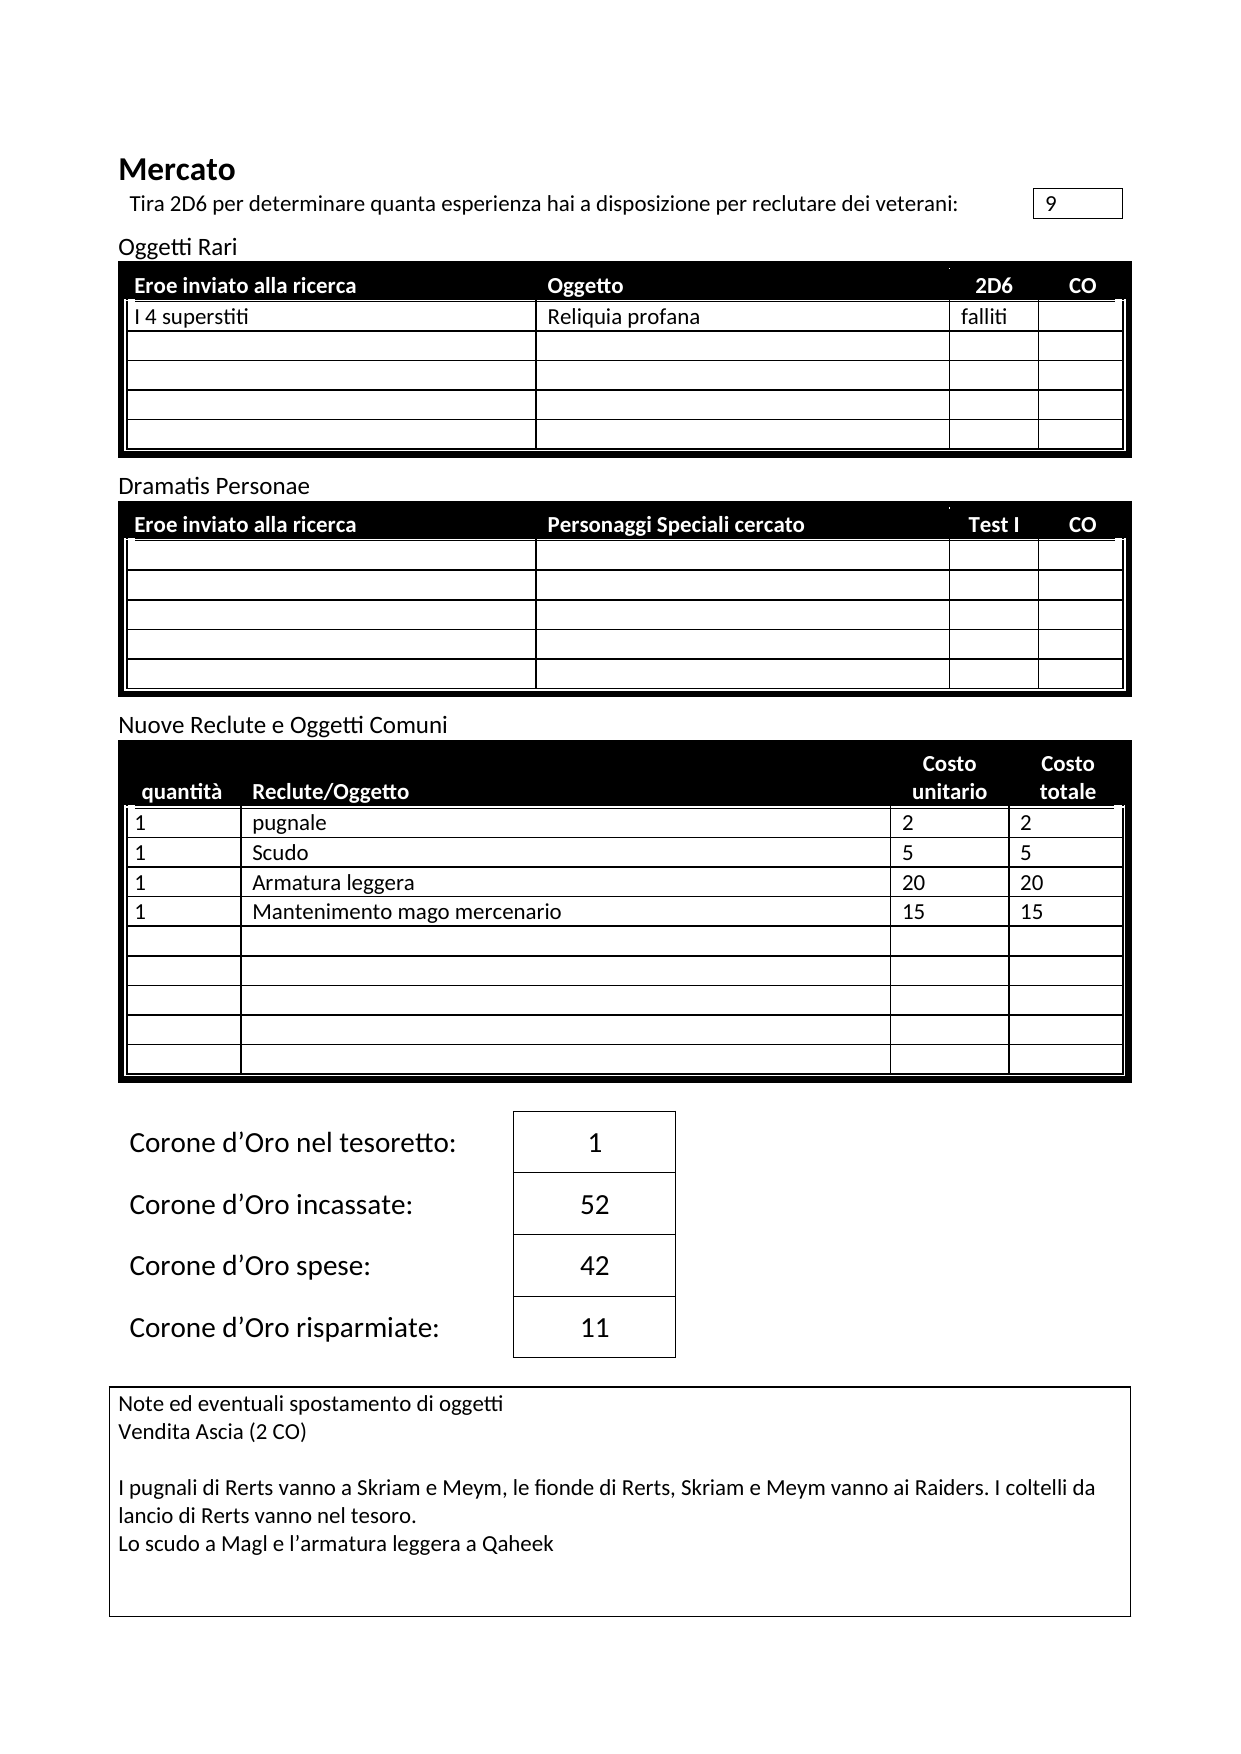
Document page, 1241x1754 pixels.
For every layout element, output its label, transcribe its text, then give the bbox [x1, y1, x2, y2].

table_cell [1039, 630, 1122, 658]
table_cell [242, 957, 890, 984]
table_cell Armatura leggera [242, 868, 890, 896]
table_header Personaggi Speciali cercato [537, 510, 949, 538]
table_cell Corone d’Oro risparmiate: [118, 1296, 513, 1357]
table_cell Mantenimento mago mercenario [242, 897, 890, 925]
table_cell Corone d’Oro incassate: [118, 1172, 513, 1234]
table_cell 1 [128, 868, 240, 896]
table_cell [128, 571, 535, 599]
table_cell 15 [1010, 897, 1122, 925]
table_cell [950, 332, 1038, 359]
text I pugnali di Rerts vanno a Skriam e Meym, le fionde di Rerts, Skriam e Meym vanno ai Raiders. I coltelli da lancio di Rerts vanno nel tesoro. [118, 1473, 1122, 1529]
table_cell [1039, 391, 1122, 419]
table_cell [128, 957, 240, 984]
table_cell [537, 630, 949, 658]
table_header quantità [128, 749, 240, 805]
table_header Corone d’Oro nel tesoretto: [118, 1111, 513, 1172]
table_cell [891, 957, 1008, 984]
text Oggetti Rari [118, 231, 1122, 261]
table_cell [1039, 571, 1122, 599]
table_cell [891, 1045, 1008, 1073]
table_cell [537, 571, 949, 599]
table_cell [537, 332, 949, 359]
table_cell [950, 391, 1038, 419]
table_header Oggetto [537, 271, 949, 299]
table_cell [128, 630, 535, 658]
table_cell 5 [1010, 838, 1122, 866]
table_cell 42 [514, 1235, 675, 1296]
table_cell [128, 361, 535, 389]
table_cell 5 [891, 838, 1008, 866]
table_cell [124, 538, 535, 569]
table_cell [950, 630, 1038, 658]
table_cell [1039, 332, 1122, 359]
table_cell Scudo [242, 838, 890, 866]
table_cell [537, 361, 949, 389]
table_cell [1010, 1045, 1122, 1073]
table_cell 2 [1010, 805, 1125, 837]
table_cell [537, 391, 949, 419]
table_cell [891, 986, 1008, 1014]
table_cell Corone d’Oro spese: [118, 1234, 513, 1296]
table_cell 20 [891, 868, 1008, 896]
text Vendita Ascia (2 CO) [118, 1417, 1122, 1446]
table_header Eroe inviato alla ricerca [128, 271, 535, 299]
table_cell falliti [950, 302, 1038, 330]
text Dramatis Personae [118, 470, 1122, 501]
table_cell 15 [891, 897, 1008, 925]
table_cell [128, 1045, 240, 1073]
text Mercato [118, 148, 1122, 188]
table_cell [891, 1016, 1008, 1044]
table_cell 1 [128, 897, 240, 925]
table_header Reclute/Oggetto [242, 749, 890, 805]
table_cell [1010, 957, 1122, 984]
table_cell [242, 927, 890, 955]
table_header Costo totale [1010, 749, 1122, 805]
text Note ed eventuali spostamento di oggetti [110, 1388, 1130, 1417]
table_cell 2 [891, 809, 1008, 837]
table_cell [1039, 420, 1122, 448]
table_cell [891, 927, 1008, 955]
table_header Costo unitario [891, 749, 1008, 805]
text Lo scudo a Magl e l’armatura leggera a Qaheek [118, 1529, 1122, 1558]
table_cell 52 [514, 1173, 675, 1234]
table_cell [537, 601, 949, 628]
table_header Test I [950, 510, 1038, 538]
text Nuove Reclute e Oggetti Comuni [118, 709, 1122, 740]
table_header 2D6 [950, 271, 1038, 299]
table_cell [1010, 986, 1122, 1014]
table_cell [950, 420, 1038, 448]
table_cell [1010, 1016, 1122, 1044]
table_cell [950, 660, 1038, 688]
table_cell [128, 332, 535, 359]
table_header Eroe inviato alla ricerca [128, 510, 535, 538]
table_cell 20 [1010, 868, 1122, 896]
table_cell [1039, 660, 1122, 688]
table_cell [950, 571, 1038, 599]
table_header CO [1039, 510, 1122, 538]
table_cell [950, 541, 1038, 569]
table_cell I 4 superstiti [124, 299, 535, 330]
table_cell [242, 986, 890, 1014]
table_cell [950, 601, 1038, 628]
table_cell pugnale [242, 809, 890, 837]
table_cell [128, 660, 535, 688]
table_header 9 [1034, 189, 1122, 217]
table_cell [1039, 538, 1126, 569]
table_cell 1 [124, 805, 240, 837]
table_cell [128, 420, 535, 448]
table_cell [1039, 601, 1122, 628]
table_header 1 [514, 1112, 675, 1172]
table_header CO [1039, 271, 1122, 299]
table_cell [1039, 299, 1126, 330]
table_cell [537, 660, 949, 688]
table_header Tira 2D6 per determinare quanta esperienza hai a disposizione per reclutare dei veterani: [118, 188, 1033, 217]
table_cell [1010, 927, 1122, 955]
table_cell 1 [128, 838, 240, 866]
table_cell Reliquia profana [537, 302, 949, 330]
table_cell [1039, 361, 1122, 389]
table_cell [537, 541, 949, 569]
table_cell [128, 986, 240, 1014]
table_cell [128, 927, 240, 955]
table_cell [128, 391, 535, 419]
table_cell [128, 1016, 240, 1044]
table_cell [950, 361, 1038, 389]
table_cell 11 [514, 1297, 675, 1357]
table_cell [128, 601, 535, 628]
table_cell [242, 1045, 890, 1073]
table_cell [537, 420, 949, 448]
table_cell [242, 1016, 890, 1044]
